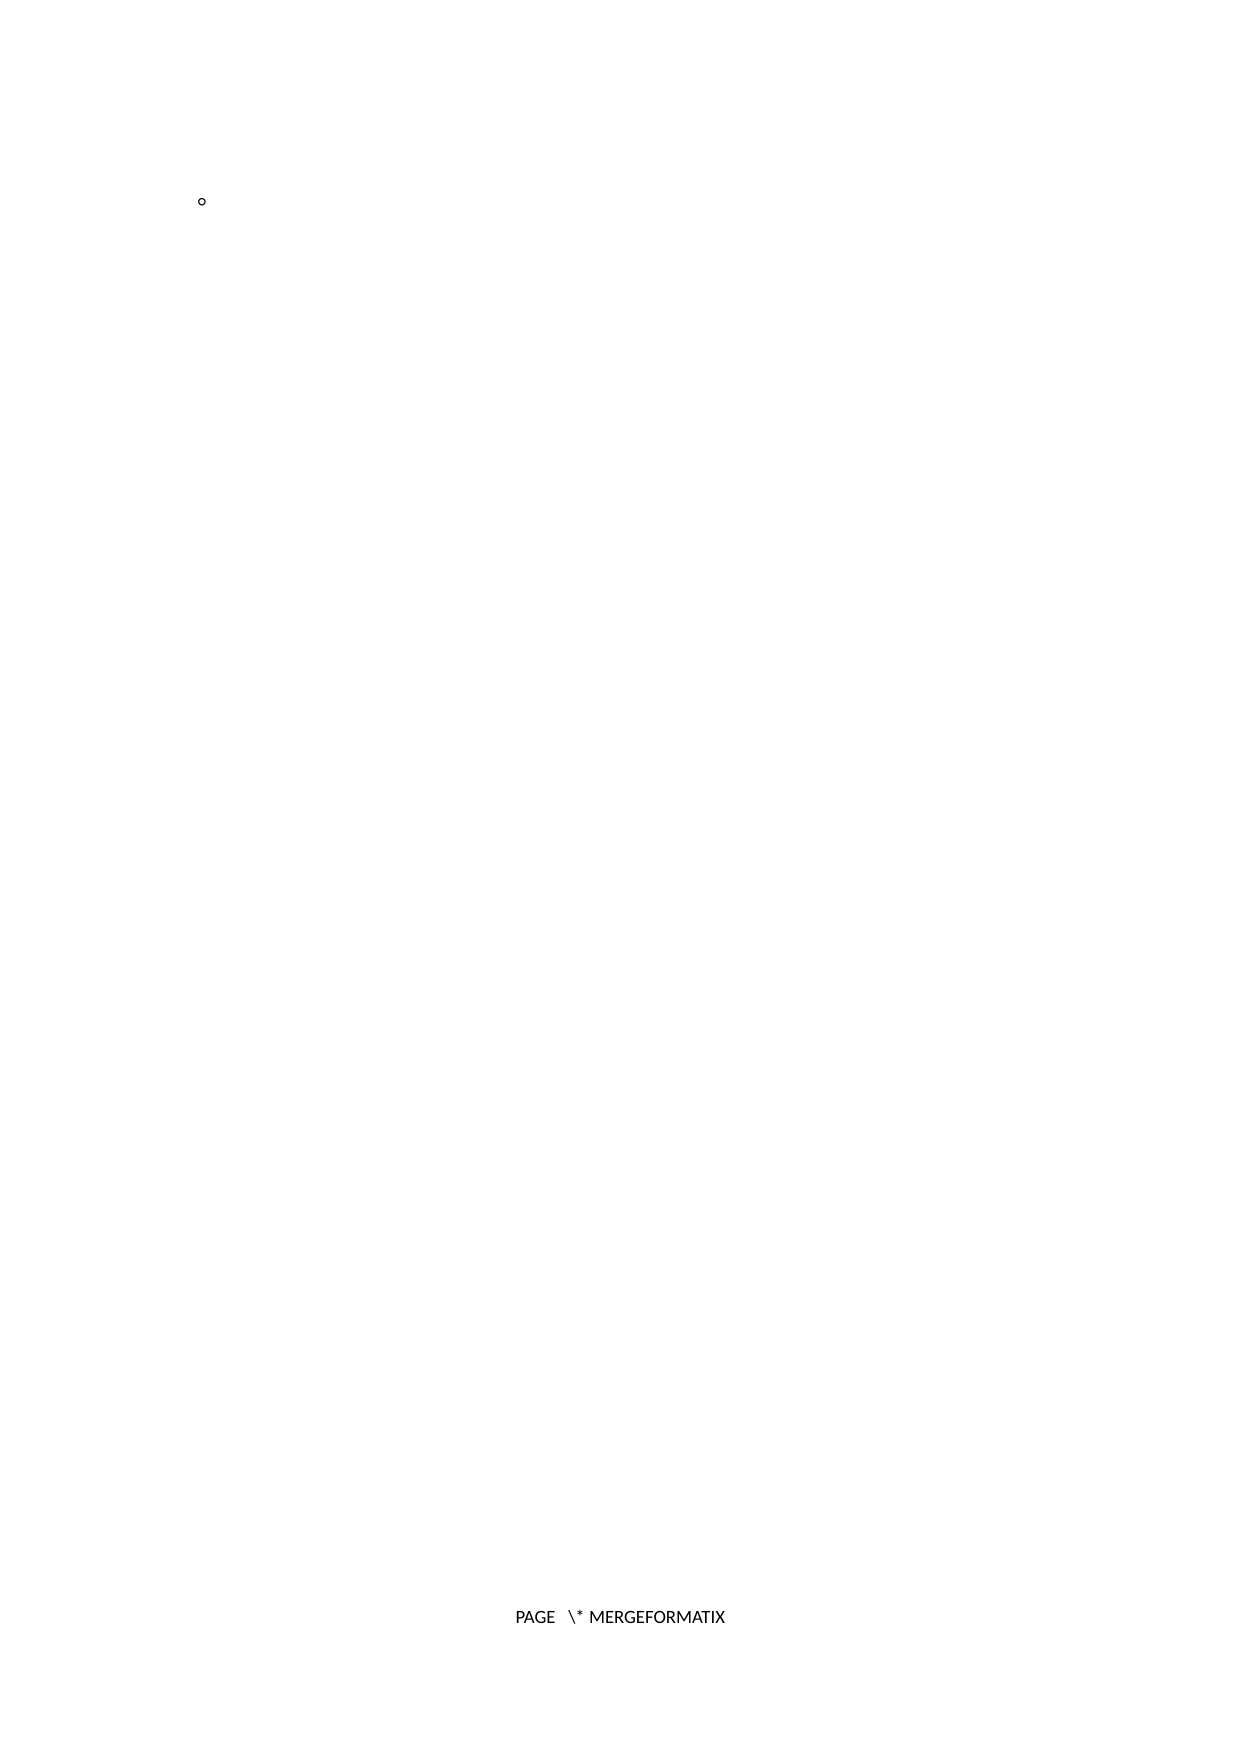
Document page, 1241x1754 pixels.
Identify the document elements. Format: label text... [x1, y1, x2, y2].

text 。 [148, 161, 1092, 226]
